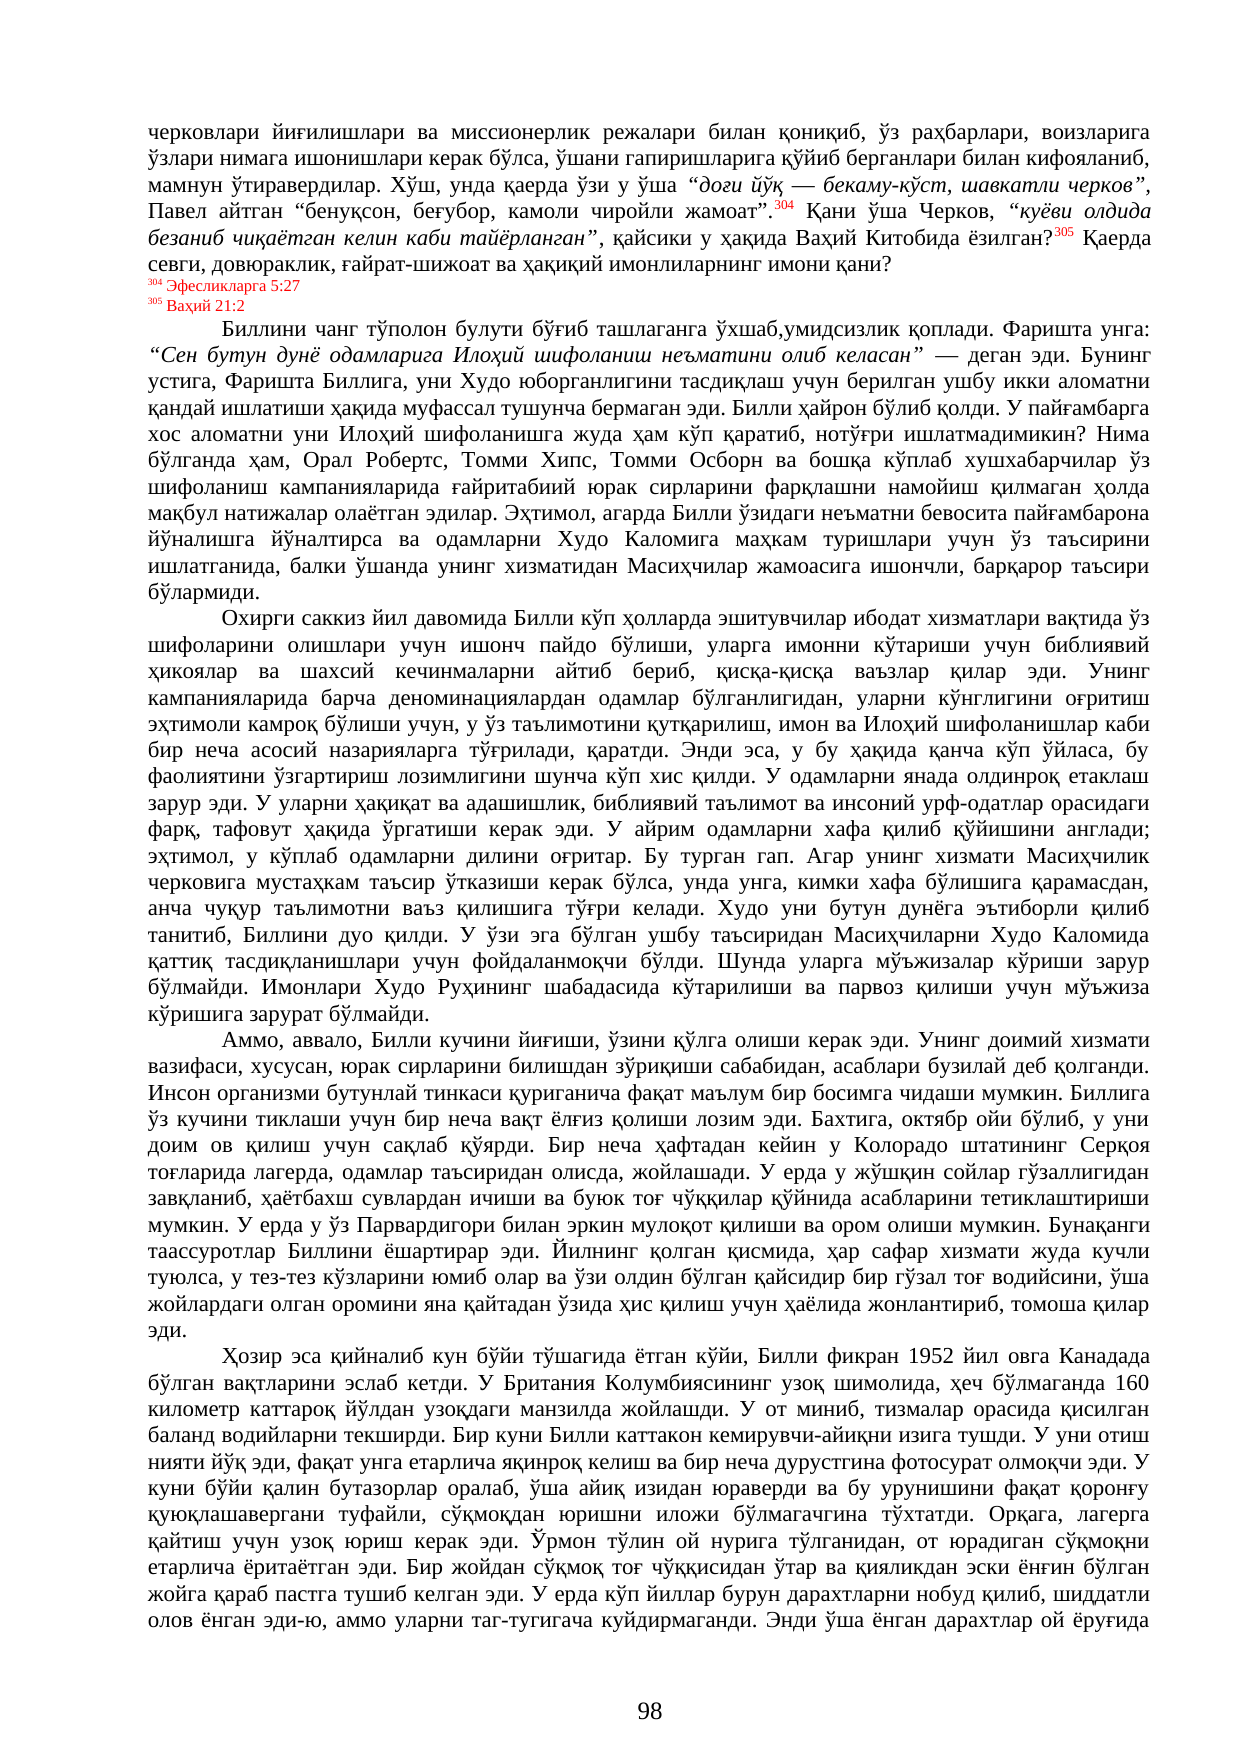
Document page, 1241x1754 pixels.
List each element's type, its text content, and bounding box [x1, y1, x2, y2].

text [148, 1342, 1152, 1632]
text Биллини чанг тўполон булути бўғиб ташлаганга ўхшаб,умидсизлик қоплади. Фаришта унга: “Сен бутун дунё одамларига Илоҳий шифоланиш неъматини олиб келасан” — деган эди. Бунинг устига, Фаришта Биллига, уни Худо юборганлигини тасдиқлаш учун берилган ушбу икки аломатни қандай ишлатиши ҳақида муфассал тушунча бермаган эди. Билли ҳайрон бўлиб қолди. У пайғамбарга хос аломатни уни Илоҳий шифоланишга жуда ҳам кўп қаратиб, нотўғри ишлатмадимикин? Нима бўлганда ҳам, Орал Робертс, Томми Хипс, Томми Осборн ва бошқа кўплаб хушхабарчилар ўз шифоланиш кампанияларида ғайритабиий юрак сирларини фарқлашни намойиш қилмаган ҳолда мақбул натижалар олаётган эдилар. Эҳтимол, агарда Билли ўзидаги неъматни бевосита пайғамбарона йўналишга йўналтирса ва одамларни Худо Каломига маҳкам туришлари учун ўз таъсирини ишлатганида, балки ўшанда унинг хизматидан Масиҳчилар жамоасига ишончли, барқарор таъсири бўлармиди. [148, 314, 1152, 604]
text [148, 118, 1152, 276]
text 304 Эфесликларга 5:27 [148, 276, 1152, 295]
text 305 Ваҳий 21:2 [148, 295, 1152, 314]
text Охирги саккиз йил давомида Билли кўп ҳолларда эшитувчилар ибодат хизматлари вақтида ўз шифоларини олишлари учун ишонч пайдо бўлиши, уларга имонни кўтариши учун библиявий ҳикоялар ва шахсий кечинмаларни айтиб бериб, қисқа-қисқа ваъзлар қилар эди. Унинг кампанияларида барча деноминациялардан одамлар бўлганлигидан, уларни кўнглигини оғритиш эҳтимоли камроқ бўлиши учун, у ўз таълимотини қутқарилиш, имон ва Илоҳий шифоланишлар каби бир неча асосий назарияларга тўғрилади, қаратди. Энди эса, у бу ҳақида қанча кўп ўйласа, бу фаолиятини ўзгартириш лозимлигини шунча кўп хис қилди. У одамларни янада олдинроқ етаклаш зарур эди. У уларни ҳақиқат ва адашишлик, библиявий таълимот ва инсоний урф-одатлар орасидаги фарқ, тафовут ҳақида ўргатиши керак эди. У айрим одамларни хафа қилиб қўйишини англади; эҳтимол, у кўплаб одамларни дилини оғритар. Бу турган гап. Агар унинг хизмати Масиҳчилик черковига мустаҳкам таъсир ўтказиши керак бўлса, унда унга, кимки хафа бўлишига қарамасдан, анча чуқур таълимотни ваъз қилишига тўғри келади. Худо уни бутун дунёга эътиборли қилиб танитиб, Биллини дуо қилди. У ўзи эга бўлган ушбу таъсиридан Масиҳчиларни Худо Каломида қаттиқ тасдиқланишлари учун фойдаланмоқчи бўлди. Шунда уларга мўъжизалар кўриши зарур бўлмайди. Имонлари Худо Руҳининг шабадасида кўтарилиши ва парвоз қилиши учун мўъжиза кўришига зарурат бўлмайди. [148, 604, 1152, 1026]
text Аммо, аввало, Билли кучини йиғиши, ўзини қўлга олиши керак эди. Унинг доимий хизмати вазифаси, хусусан, юрак сирларини билишдан зўриқиши сабабидан, асаблари бузилай деб қолганди. Инсон организми бутунлай тинкаси қуриганича фақат маълум бир босимга чидаши мумкин. Биллига ўз кучини тиклаши учун бир неча вақт ёлғиз қолиши лозим эди. Бахтига, октябр ойи бўлиб, у уни доим ов қилиш учун сақлаб қўярди. Бир неча ҳафтадан кейин у Колорадо штатининг Серқоя тоғларида лагерда, одамлар таъсиридан олисда, жойлашади. У ерда у жўшқин сойлар гўзаллигидан завқланиб, ҳаётбахш сувлардан ичиши ва буюк тоғ чўққилар қўйнида асабларини тетиклаштириши мумкин. У ерда у ўз Парвардигори билан эркин мулоқот қилиши ва ором олиши мумкин. Бунақанги таассуротлар Биллини ёшартирар эди. Йилнинг қолган қисмида, ҳар сафар хизмати жуда кучли туюлса, у тез-тез кўзларини юмиб олар ва ўзи олдин бўлган қайсидир бир гўзал тоғ водийсини, ўша жойлардаги олган оромини яна қайтадан ўзида ҳис қилиш учун ҳаёлида жонлантириб, томоша қилар эди. [148, 1026, 1152, 1342]
